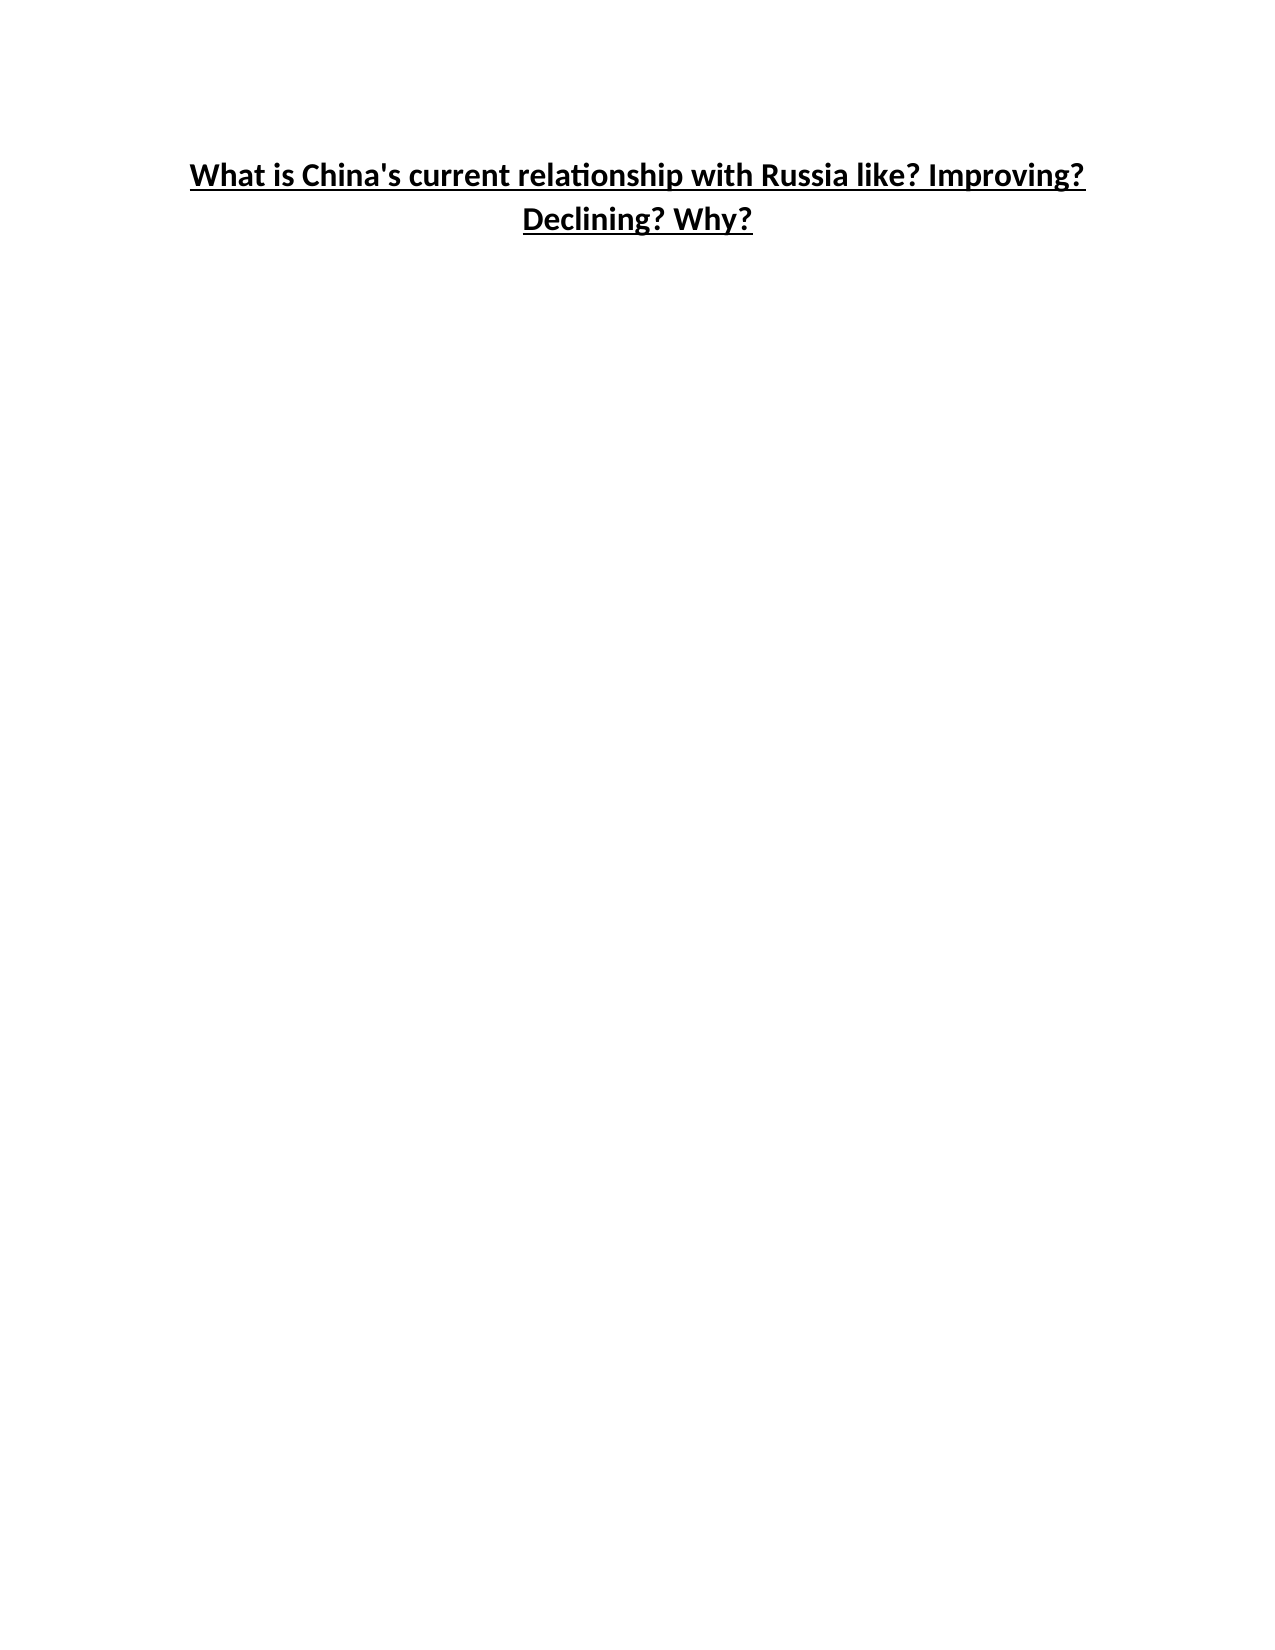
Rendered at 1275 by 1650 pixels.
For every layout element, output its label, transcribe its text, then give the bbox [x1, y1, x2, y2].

subtitle What is China's current relationship with Russia like? Improving? Declining? Why? [150, 154, 1125, 239]
